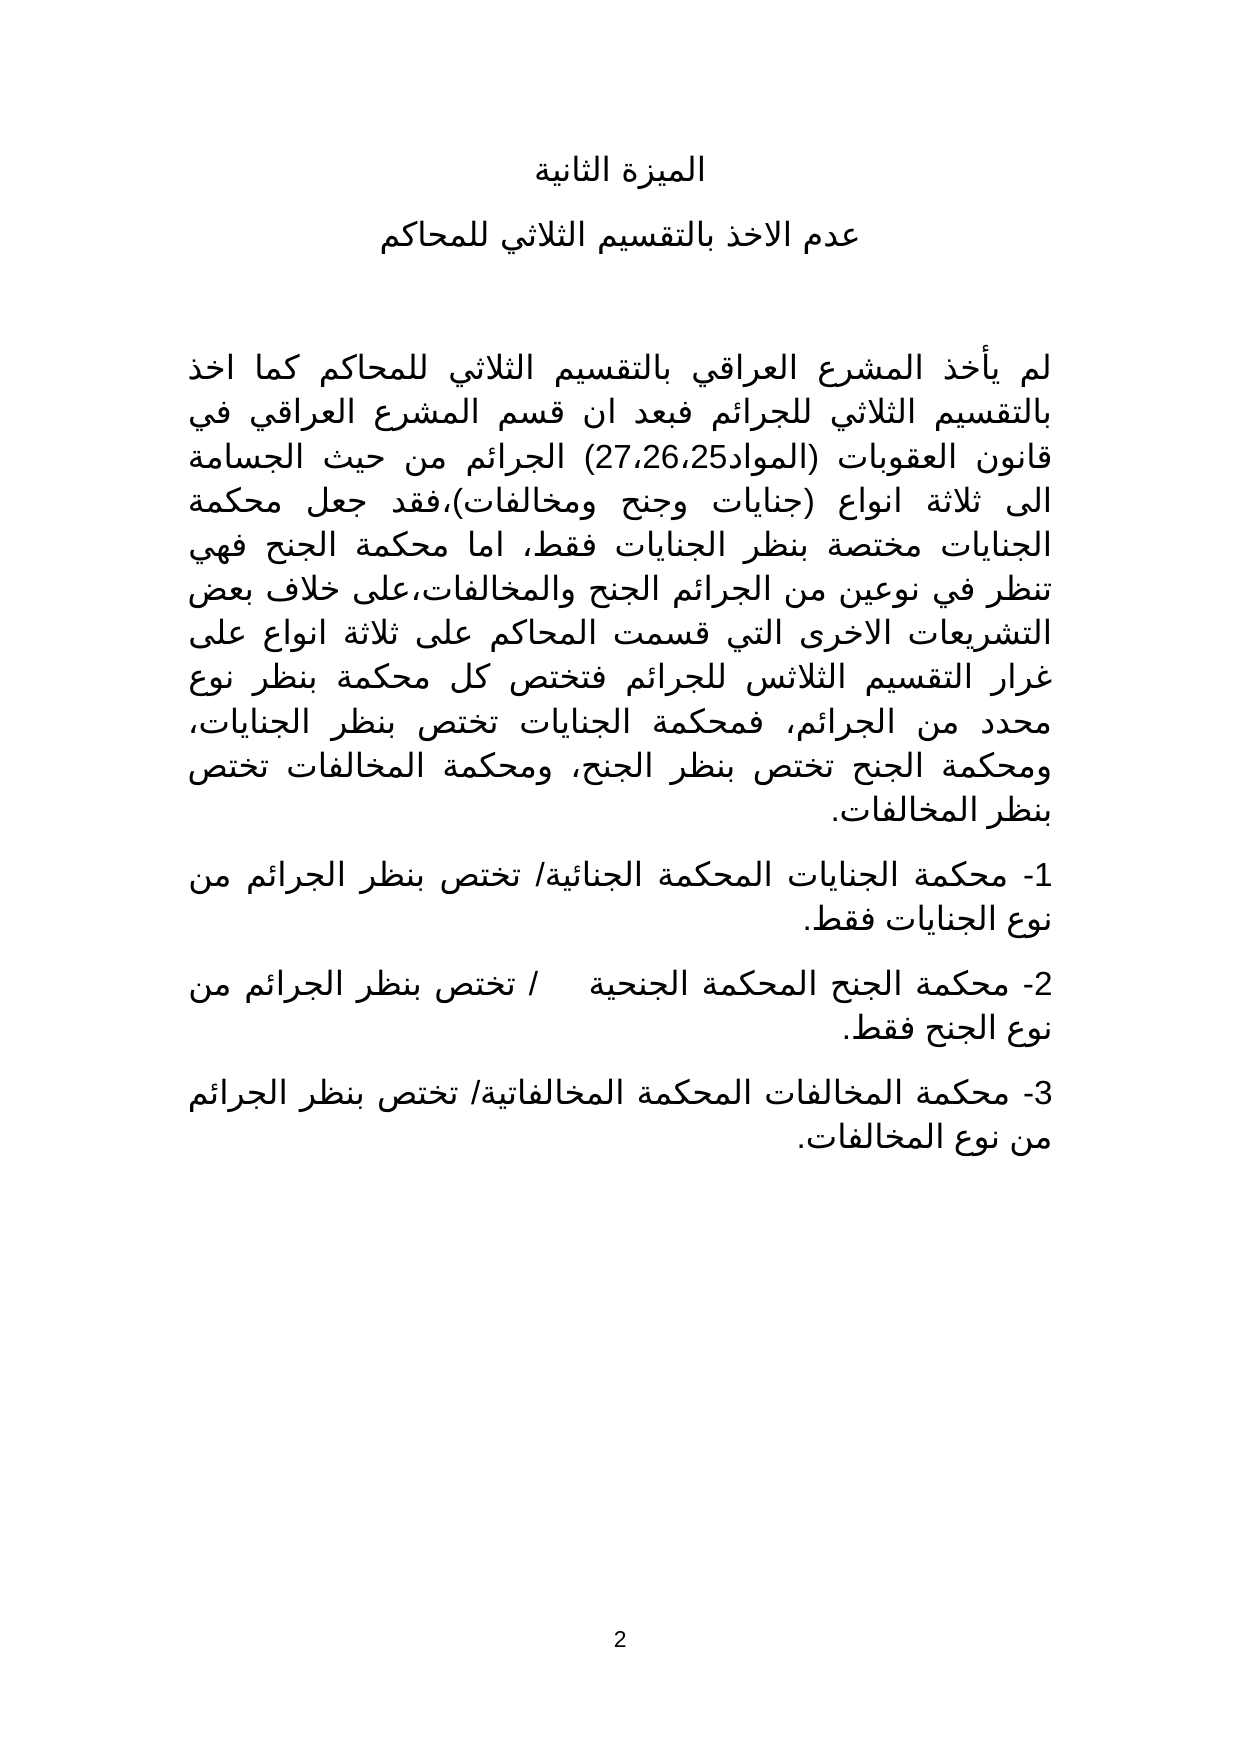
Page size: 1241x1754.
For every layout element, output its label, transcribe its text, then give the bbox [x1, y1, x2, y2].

text 3- محكمة المخالفات المحكمة المخالفاتية/ تختص بنظر الجرائم من نوع المخالفات. [187, 1073, 1053, 1156]
text لم يأخذ المشرع العراقي بالتقسيم الثلاثي للمحاكم كما اخذ بالتقسيم الثلاثي للجرائم فبعد ان قسم المشرع العراقي في قانون العقوبات (المواد27،26،25) الجرائم من حيث الجسامة الى ثلاثة انواع (جنايات وجنح ومخالفات)،فقد جعل محكمة الجنايات مختصة بنظر الجنايات فقط، اما محكمة الجنح فهي تنظر في نوعين من الجرائم الجنح والمخالفات،على خلاف بعض التشريعات الاخرى التي قسمت المحاكم على ثلاثة انواع على غرار التقسيم الثلاثس للجرائم فتختص كل محكمة بنظر نوع محدد من الجرائم، فمحكمة الجنايات تختص بنظر الجنايات، ومحكمة الجنح تختص بنظر الجنح، ومحكمة المخالفات تختص بنظر المخالفات. [187, 348, 1053, 828]
text الميزة الثانية [187, 150, 1053, 189]
text 1- محكمة الجنايات المحكمة الجنائية/ تختص بنظر الجرائم من نوع الجنايات فقط. [187, 855, 1053, 938]
text 2- محكمة الجنح المحكمة الجنحية / تختص بنظر الجرائم من نوع الجنح فقط. [187, 964, 1053, 1047]
text عدم الاخذ بالتقسيم الثلاثي للمحاكم [187, 215, 1053, 254]
